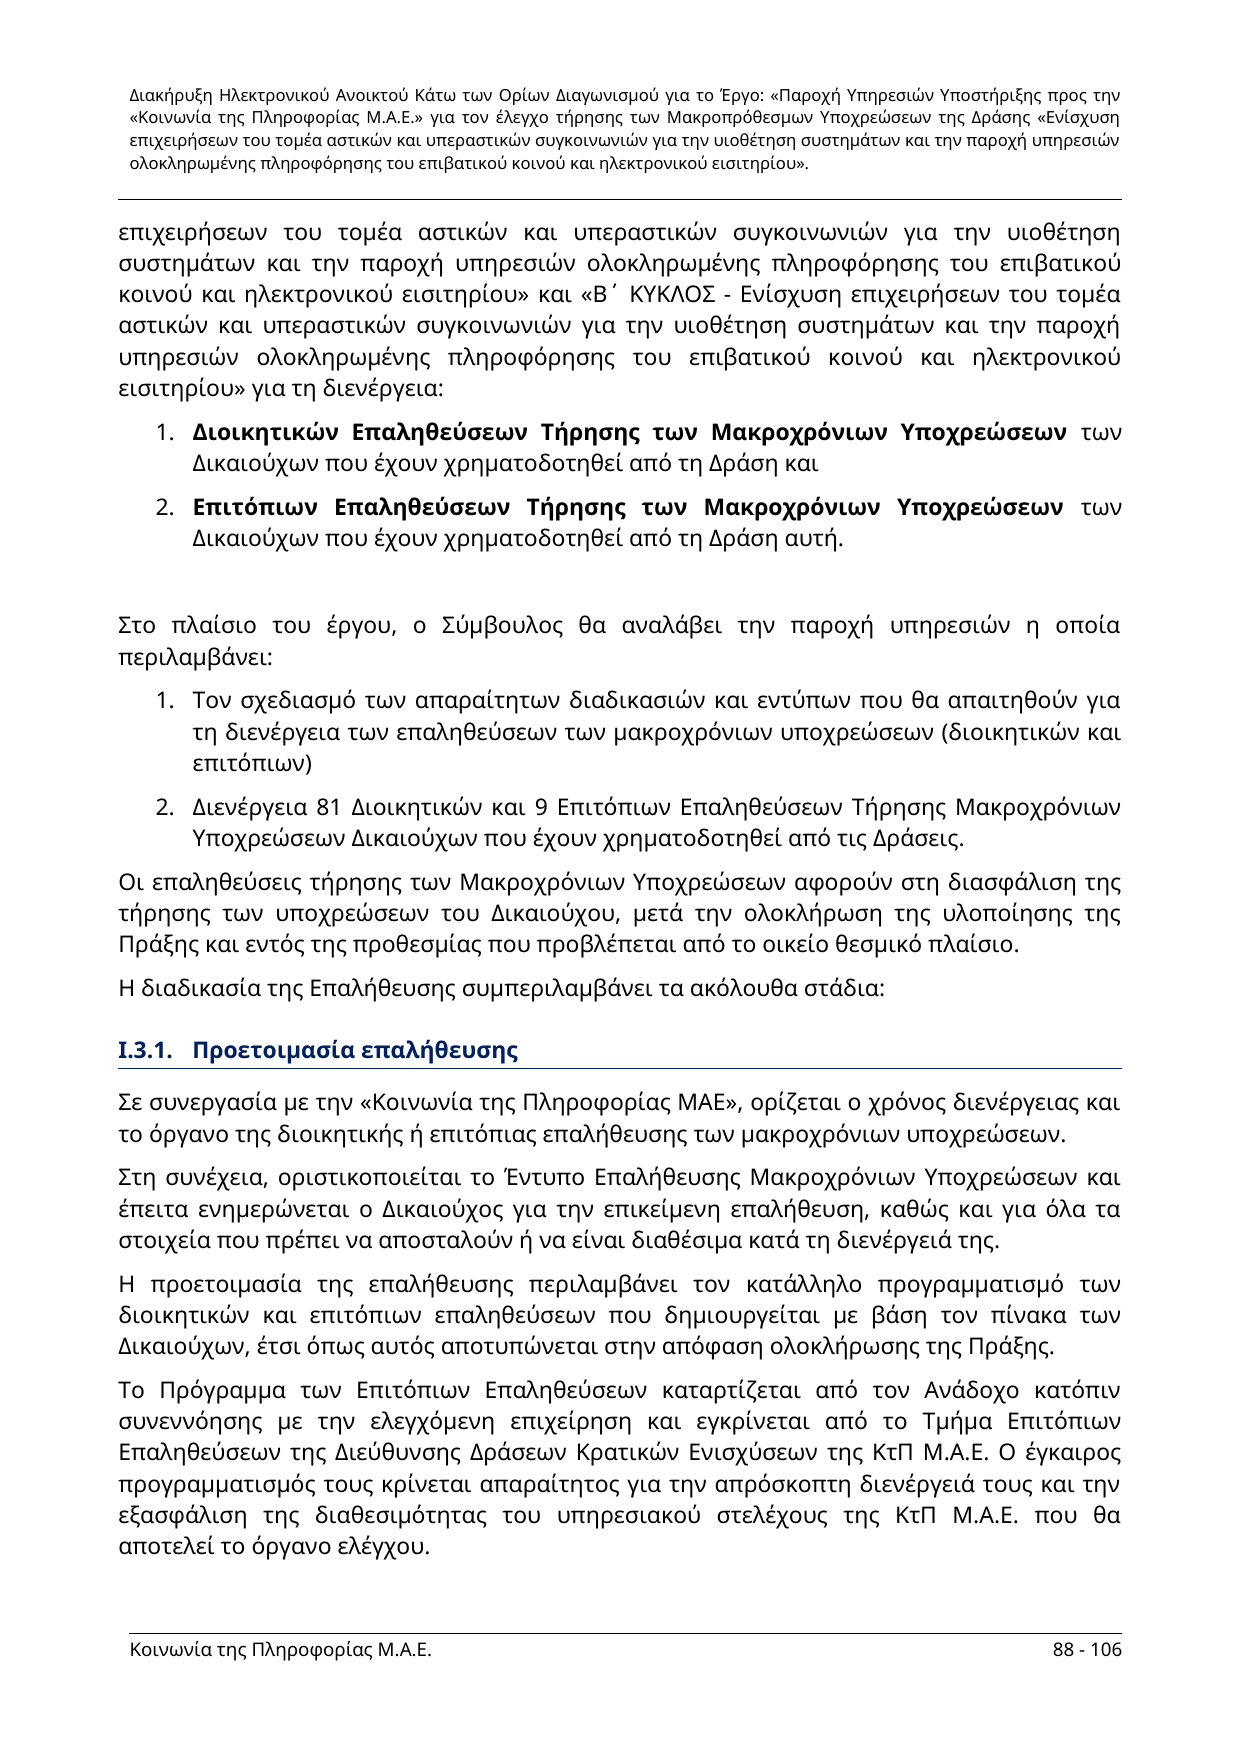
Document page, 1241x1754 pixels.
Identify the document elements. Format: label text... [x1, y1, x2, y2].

text Οι επαληθεύσεις τήρησης των Μακροχρόνιων Υποχρεώσεων αφορούν στη διασφάλιση της τήρησης των υποχρεώσεων του Δικαιούχου, μετά την ολοκλήρωση της υλοποίησης της Πράξης και εντός της προθεσμίας που προβλέπεται από το οικείο θεσμικό πλαίσιο. [118, 866, 1122, 959]
list Διοικητικών Επαληθεύσεων Τήρησης των Μακροχρόνιων Υποχρεώσεων των Δικαιούχων που έχουν χρηματοδοτηθεί από τη Δράση και [155, 416, 1122, 478]
text Σε συνεργασία με την «Κοινωνία της Πληροφορίας ΜΑΕ», ορίζεται ο χρόνος διενέργειας και το όργανο της διοικητικής ή επιτόπιας επαλήθευσης των μακροχρόνιων υποχρεώσεων. [118, 1086, 1122, 1149]
text Στη συνέχεια, οριστικοποιείται το Έντυπο Επαλήθευσης Μακροχρόνιων Υποχρεώσεων και έπειτα ενημερώνεται ο Δικαιούχος για την επικείμενη επαλήθευση, καθώς και για όλα τα στοιχεία που πρέπει να αποσταλούν ή να είναι διαθέσιμα κατά τη διενέργειά της. [118, 1161, 1122, 1255]
text Το Πρόγραμμα των Επιτόπιων Επαληθεύσεων καταρτίζεται από τον Ανάδοχο κατόπιν συνεννόησης με την ελεγχόμενη επιχείρηση και εγκρίνεται από το Τμήμα Επιτόπιων Επαληθεύσεων της Διεύθυνσης Δράσεων Κρατικών Ενισχύσεων της ΚτΠ Μ.Α.Ε. Ο έγκαιρος προγραμματισμός τους κρίνεται απαραίτητος για την απρόσκοπτη διενέργειά τους και την εξασφάλιση της διαθεσιμότητας του υπηρεσιακού στελέχους της ΚτΠ Μ.Α.Ε. που θα αποτελεί το όργανο ελέγχου. [118, 1374, 1122, 1561]
list Τον σχεδιασμό των απαραίτητων διαδικασιών και εντύπων που θα απαιτηθούν για τη διενέργεια των επαληθεύσεων των μακροχρόνιων υποχρεώσεων (διοικητικών και επιτόπιων) [155, 684, 1122, 778]
list Επιτόπιων Επαληθεύσεων Τήρησης των Μακροχρόνιων Υποχρεώσεων των Δικαιούχων που έχουν χρηματοδοτηθεί από τη Δράση αυτή. [155, 491, 1122, 553]
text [118, 216, 1122, 403]
list Διενέργεια 81 Διοικητικών και 9 Επιτόπιων Επαληθεύσεων Τήρησης Μακροχρόνιων Υποχρεώσεων Δικαιούχων που έχουν χρηματοδοτηθεί από τις Δράσεις. [155, 791, 1122, 853]
text Η προετοιμασία της επαλήθευσης περιλαμβάνει τον κατάλληλο προγραμματισμό των διοικητικών και επιτόπιων επαληθεύσεων που δημιουργείται με βάση τον πίνακα των Δικαιούχων, έτσι όπως αυτός αποτυπώνεται στην απόφαση ολοκλήρωσης της Πράξης. [118, 1268, 1122, 1361]
text Στο πλαίσιο του έργου, ο Σύμβουλος θα αναλάβει την παροχή υπηρεσιών η οποία περιλαμβάνει: [118, 609, 1122, 672]
text Προετοιμασία επαλήθευσης [118, 1034, 1122, 1068]
text Η διαδικασία της Επαλήθευσης συμπεριλαμβάνει τα ακόλουθα στάδια: [118, 972, 1122, 1003]
